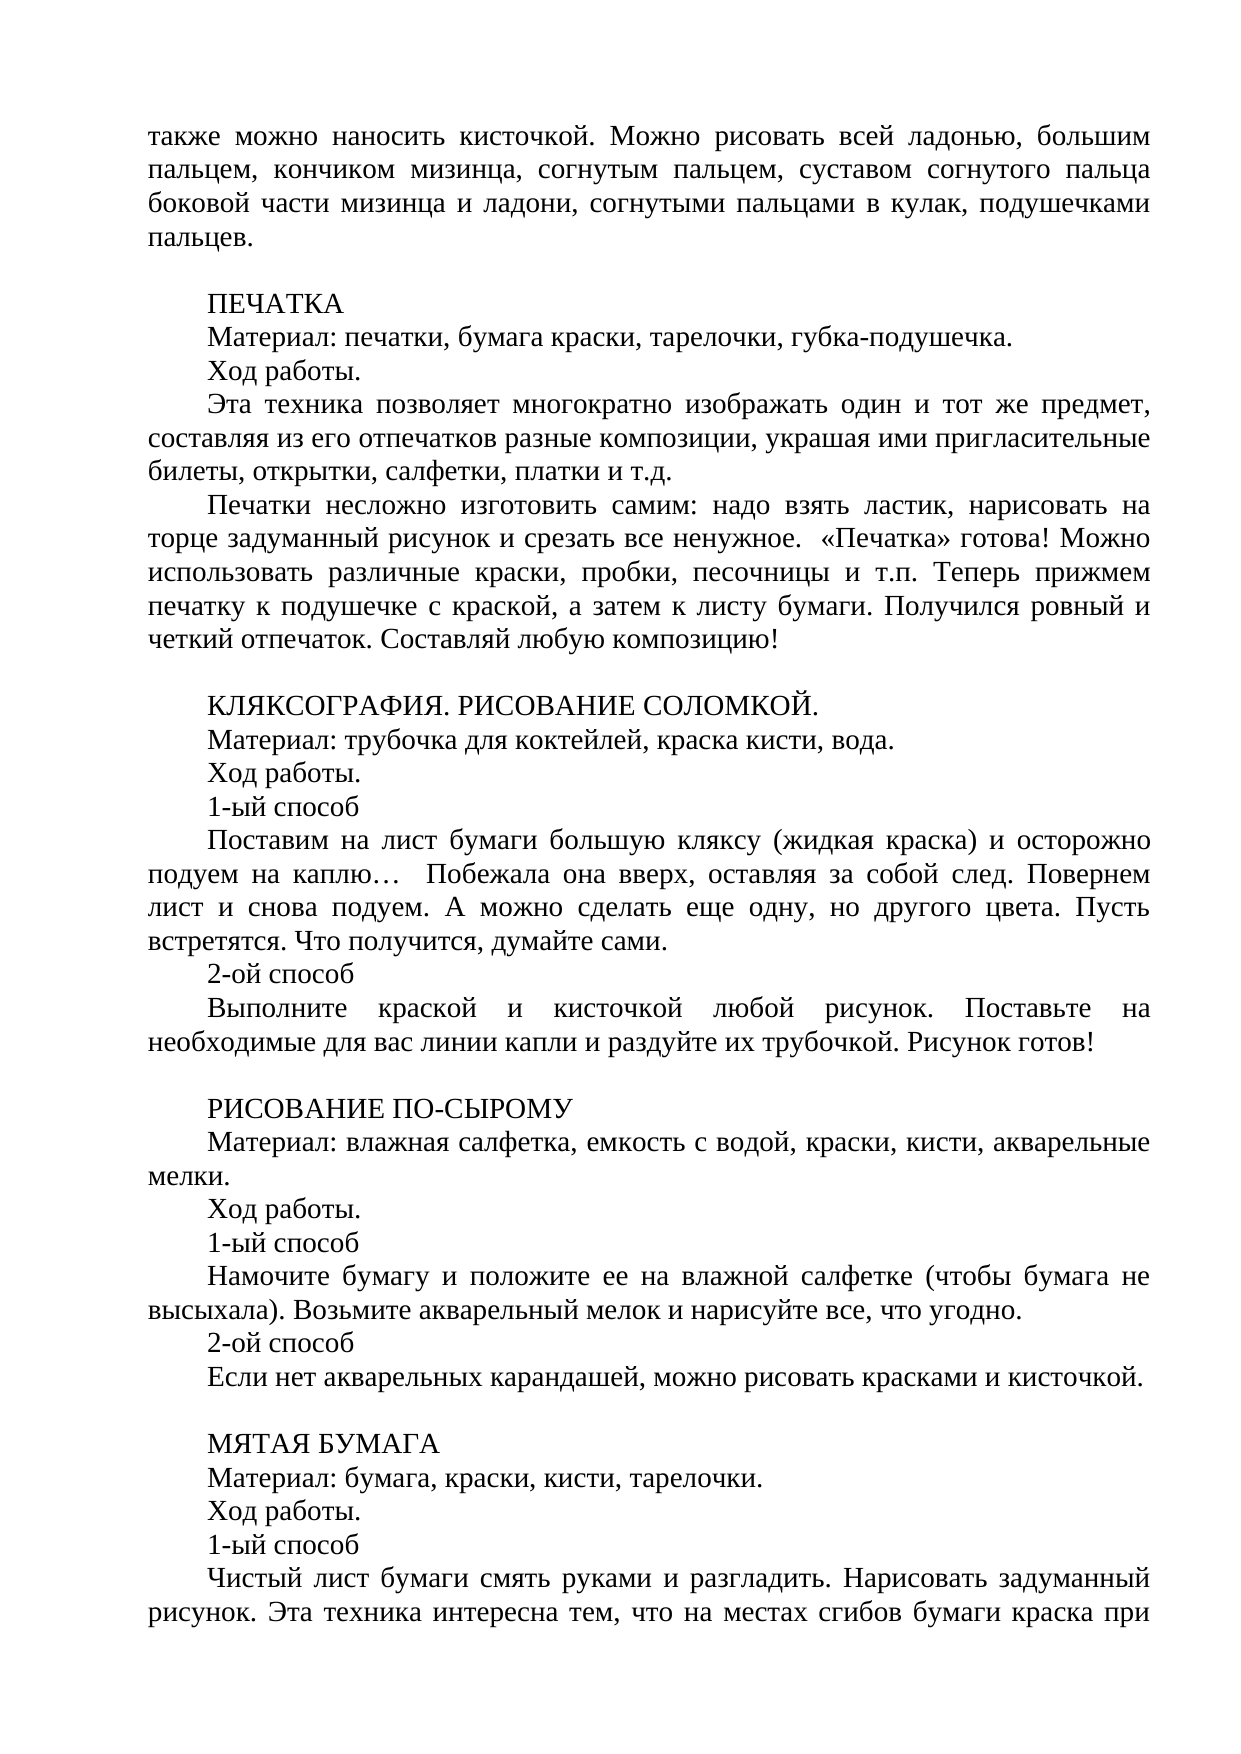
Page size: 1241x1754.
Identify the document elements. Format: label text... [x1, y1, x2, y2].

text Материал: влажная салфетка, емкость с водой, краски, кисти, акварельные мелки. [148, 1124, 1152, 1191]
text МЯТАЯ БУМАГА [148, 1426, 1152, 1460]
text 2-ой способ [148, 957, 1152, 990]
text Намочите бумагу и положите ее на влажной салфетке (чтобы бумага не высыхала). Возьмите акварельный мелок и нарисуйте все, что угодно. [148, 1258, 1152, 1326]
text 1-ый способ [148, 1225, 1152, 1258]
text Ход работы. [148, 1493, 1152, 1527]
text Поставим на лист бумаги большую кляксу (жидкая краска) и осторожно подуем на каплю… Побежала она вверх, оставляя за собой след. Повернем лист и снова подуем. А можно сделать еще одну, но другого цвета. Пусть встретятся. Что получится, думайте сами. [148, 822, 1152, 957]
text Выполните краской и кисточкой любой рисунок. Поставьте на необходимые для вас линии капли и раздуйте их трубочкой. Рисунок готов! [148, 990, 1152, 1057]
text Материал: бумага, краски, кисти, тарелочки. [148, 1460, 1152, 1493]
text Ход работы. [148, 1191, 1152, 1225]
text Ход работы. [148, 353, 1152, 386]
text Если нет акварельных карандашей, можно рисовать красками и кисточкой. [148, 1359, 1152, 1393]
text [148, 118, 1152, 252]
text 1-ый способ [148, 1527, 1152, 1560]
text Ход работы. [148, 755, 1152, 789]
text ПЕЧАТКА [148, 286, 1152, 319]
text 2-ой способ [148, 1326, 1152, 1359]
text Печатки несложно изготовить самим: надо взять ластик, нарисовать на торце задуманный рисунок и срезать все ненужное. «Печатка» готова! Можно использовать различные краски, пробки, песочницы и т.п. Теперь прижмем печатку к подушечке с краской, а затем к листу бумаги. Получился ровный и четкий отпечаток. Составляй любую композицию! [148, 487, 1152, 655]
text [148, 1560, 1152, 1627]
text Материал: печатки, бумага краски, тарелочки, губка-подушечка. [148, 319, 1152, 353]
text РИСОВАНИЕ ПО-СЫРОМУ [148, 1091, 1152, 1124]
text КЛЯКСОГРАФИЯ. РИСОВАНИЕ СОЛОМКОЙ. [148, 688, 1152, 722]
text Материал: трубочка для коктейлей, краска кисти, вода. [148, 722, 1152, 755]
text 1-ый способ [148, 789, 1152, 822]
text Эта техника позволяет многократно изображать один и тот же предмет, составляя из его отпечатков разные композиции, украшая ими пригласительные билеты, открытки, салфетки, платки и т.д. [148, 386, 1152, 487]
